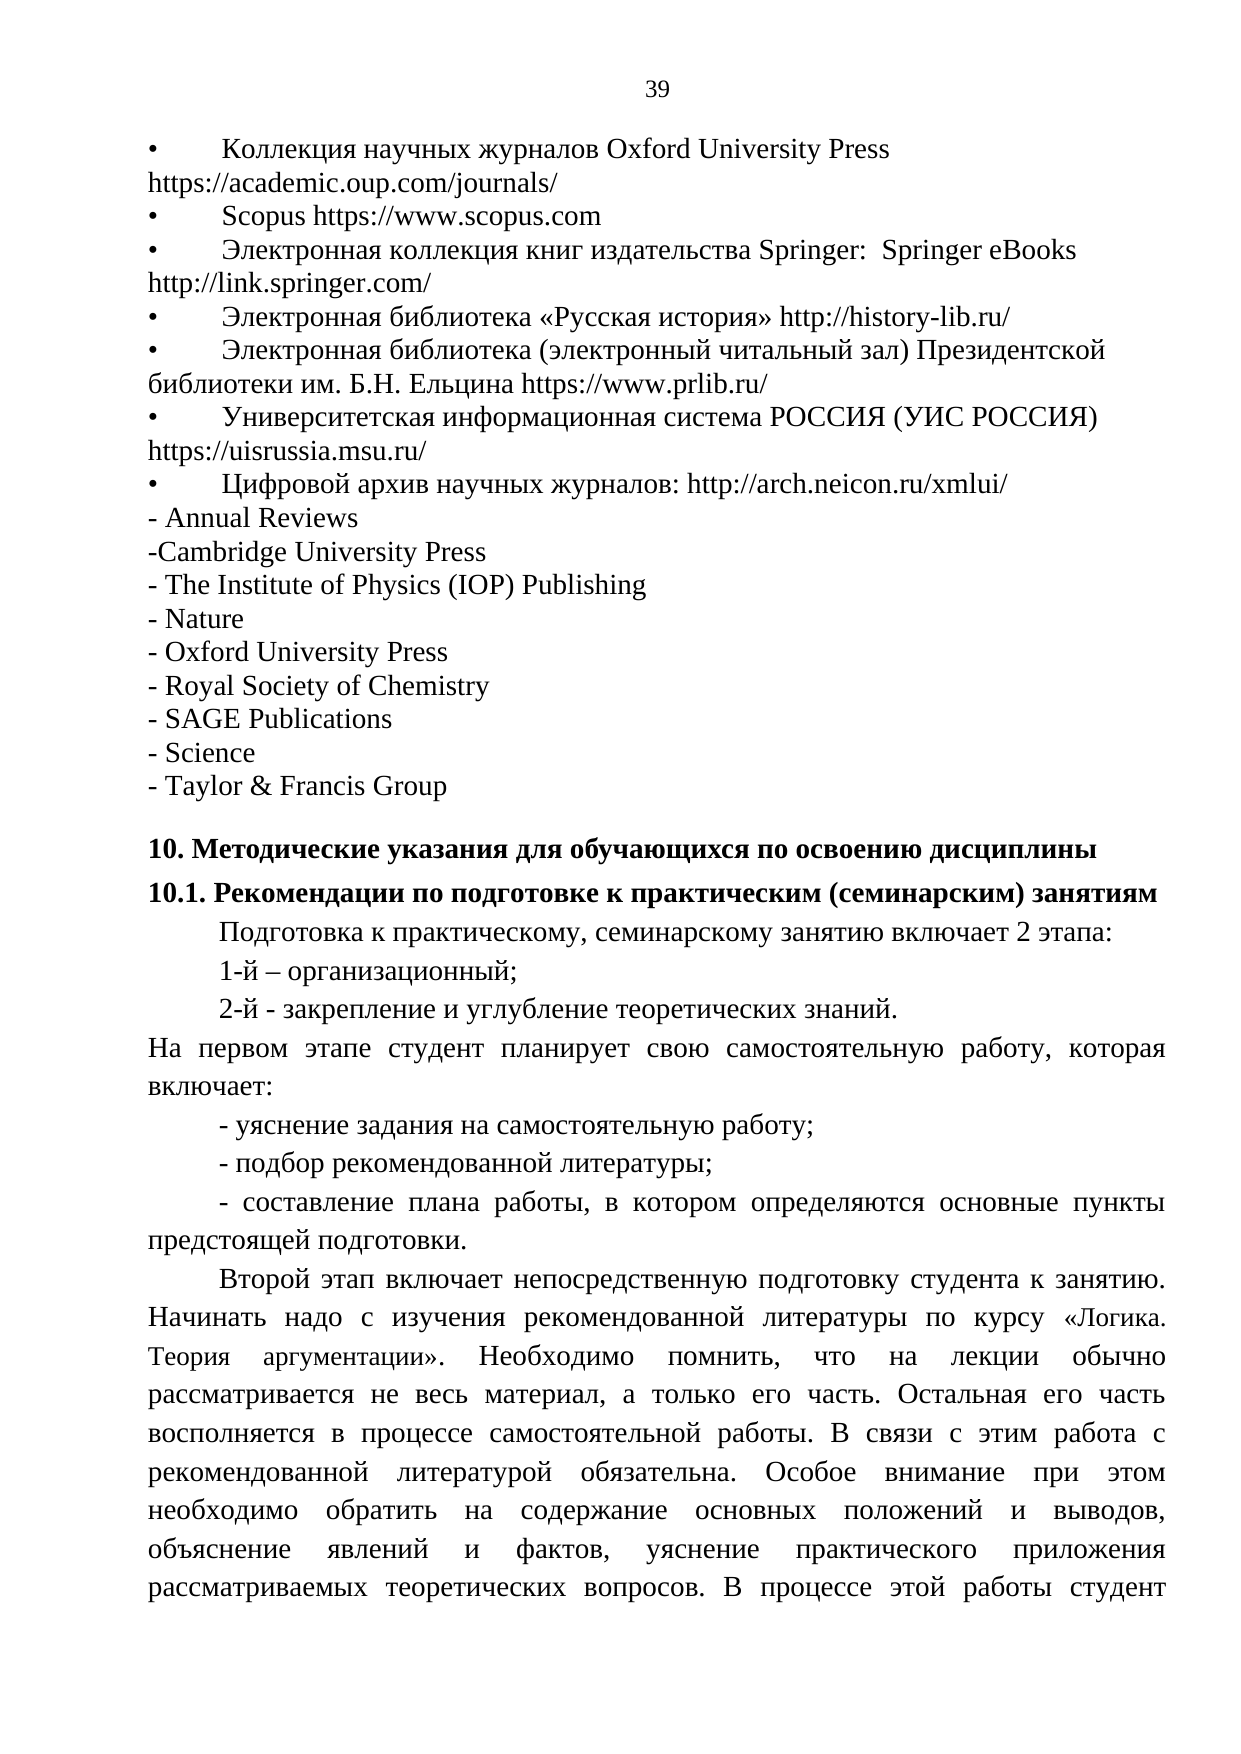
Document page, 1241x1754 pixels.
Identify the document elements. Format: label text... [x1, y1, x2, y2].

text - составление плана работы, в котором определяются основные пункты предстоящей подготовки. [148, 1184, 1167, 1256]
text • Электронная библиотека (электронный читальный зал) Президентской библиотеки им. Б.Н. Ельцина https://www.prlib.ru/ [148, 332, 1167, 399]
text • Электронная библиотека «Русская история» http://history-lib.ru/ [148, 299, 1167, 332]
text 1-й – организационный; [148, 953, 1167, 986]
subtitle 10. Методические указания для обучающихся по освоению дисциплины [148, 831, 1167, 864]
text На первом этапе студент планирует свою самостоятельную работу, которая включает: [148, 1030, 1167, 1102]
text -Cambridge University Press [148, 534, 1167, 567]
text Подготовка к практическому, семинарскому занятию включает 2 этапа: [148, 914, 1167, 948]
text - Annual Reviews [148, 500, 1167, 534]
text - Science [148, 735, 1167, 768]
text - Royal Society of Chemistry [148, 668, 1167, 701]
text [148, 1261, 1167, 1603]
text - подбор рекомендованной литературы; [148, 1145, 1167, 1179]
text 10.1. Рекомендации по подготовке к практическим (семинарским) занятиям [148, 876, 1167, 909]
text - уяснение задания на самостоятельную работу; [148, 1107, 1167, 1140]
text - Taylor & Francis Group [148, 768, 1167, 802]
text • Цифровой архив научных журналов: http://arch.neicon.ru/xmlui/ [148, 467, 1167, 500]
text • Коллекция научных журналов Oxford University Press https://academic.oup.com/journals/ [148, 131, 1167, 198]
text • Электронная коллекция книг издательства Springer: Springer eBooks http://link.springer.com/ [148, 232, 1167, 299]
text • Университетская информационная система РОССИЯ (УИС РОССИЯ) https://uisrussia.msu.ru/ [148, 399, 1167, 467]
text • Scopus https://www.scopus.com [148, 198, 1167, 232]
text - The Institute of Physics (IOP) Publishing [148, 567, 1167, 601]
text - SAGE Publications [148, 701, 1167, 735]
text 2-й - закрепление и углубление теоретических знаний. [148, 991, 1167, 1025]
text - Oxford University Press [148, 634, 1167, 668]
text - Nature [148, 601, 1167, 634]
